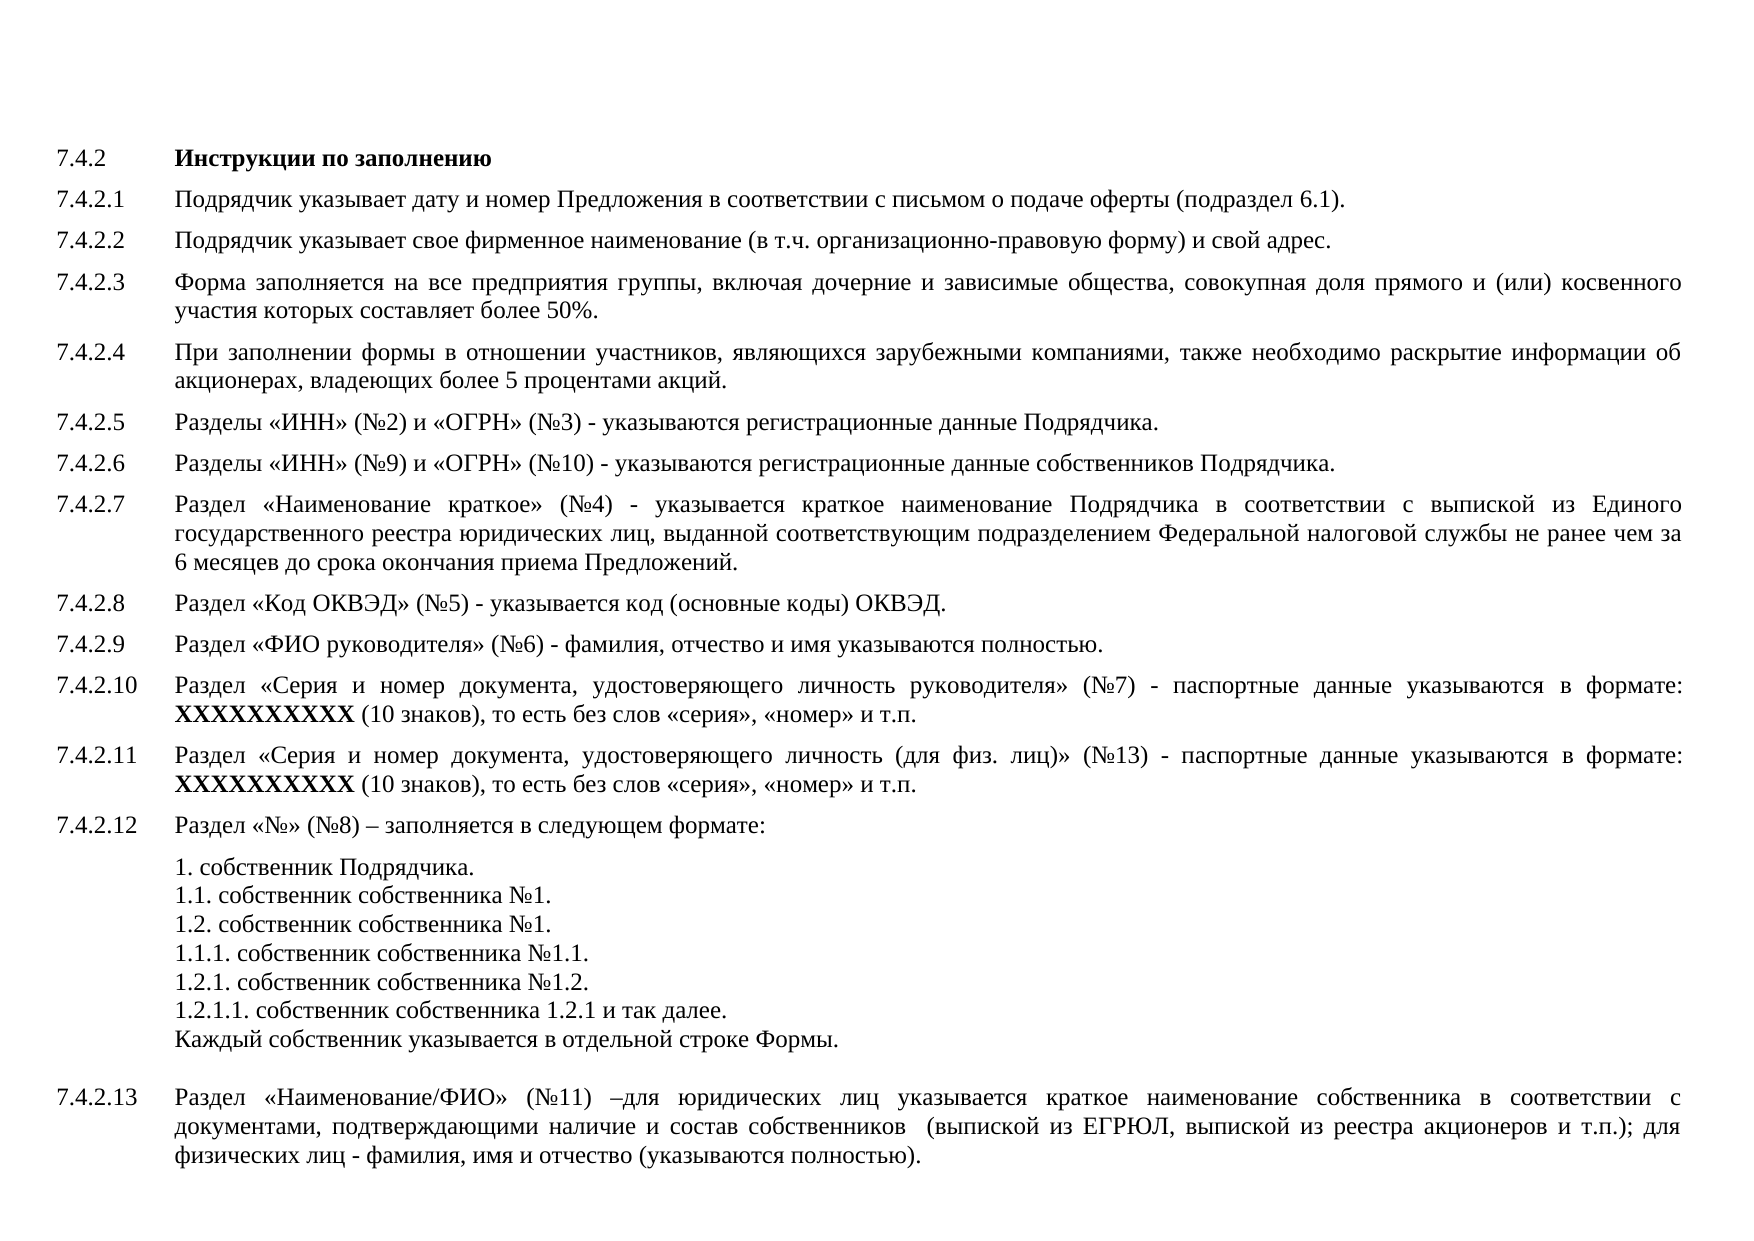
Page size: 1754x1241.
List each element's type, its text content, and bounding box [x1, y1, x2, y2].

text Подрядчик указывает свое фирменное наименование (в т.ч. организационно-правовую форму) и свой адрес. [56, 226, 1683, 254]
text 1.1. собственник собственника №1. [56, 881, 1683, 909]
text Инструкции по заполнению [56, 143, 1683, 172]
text 1.1.1. собственник собственника №1.1. [56, 938, 1683, 967]
text Раздел «Наименование/ФИО» (№11) –для юридических лиц указывается краткое наименование собственника в соответствии с документами, подтверждающими наличие и состав собственников (выпиской из ЕГРЮЛ, выпиской из реестра акционеров и т.п.); для физических лиц - фамилия, имя и отчество (указываются полностью). [56, 1082, 1683, 1168]
text Раздел «Серия и номер документа, удостоверяющего личность (для физ. лиц)» (№13) - паспортные данные указываются в формате: ХХХХХХХХХХ (10 знаков), то есть без слов «серия», «номер» и т.п. [56, 741, 1683, 798]
text Разделы «ИНН» (№9) и «ОГРН» (№10) - указываются регистрационные данные собственников Подрядчика. [56, 448, 1683, 477]
text 1. собственник Подрядчика. [56, 852, 1683, 881]
text Раздел «Серия и номер документа, удостоверяющего личность руководителя» (№7) - паспортные данные указываются в формате: ХХХХХХХХХХ (10 знаков), то есть без слов «серия», «номер» и т.п. [56, 671, 1683, 728]
text Разделы «ИНН» (№2) и «ОГРН» (№3) - указываются регистрационные данные Подрядчика. [56, 407, 1683, 436]
text 1.2.1.1. собственник собственника 1.2.1 и так далее. [56, 996, 1683, 1024]
text Раздел «Код ОКВЭД» (№5) - указывается код (основные коды) ОКВЭД. [56, 588, 1683, 617]
text Раздел «Наименование краткое» (№4) - указывается краткое наименование Подрядчика в соответствии с выпиской из Единого государственного реестра юридических лиц, выданной соответствующим подразделением Федеральной налоговой службы не ранее чем за 6 месяцев до срока окончания приема Предложений. [56, 489, 1683, 576]
text 1.2.1. собственник собственника №1.2. [56, 967, 1683, 996]
text При заполнении формы в отношении участников, являющихся зарубежными компаниями, также необходимо раскрытие информации об акционерах, владеющих более 5 процентами акций. [56, 337, 1683, 394]
text Раздел «№» (№8) – заполняется в следующем формате: [56, 811, 1683, 839]
text 1.2. собственник собственника №1. [56, 909, 1683, 938]
text Раздел «ФИО руководителя» (№6) - фамилия, отчество и имя указываются полностью. [56, 629, 1683, 658]
text Каждый собственник указывается в отдельной строке Формы. [56, 1024, 1683, 1053]
text Форма заполняется на все предприятия группы, включая дочерние и зависимые общества, совокупная доля прямого и (или) косвенного участия которых составляет более 50%. [56, 267, 1683, 324]
